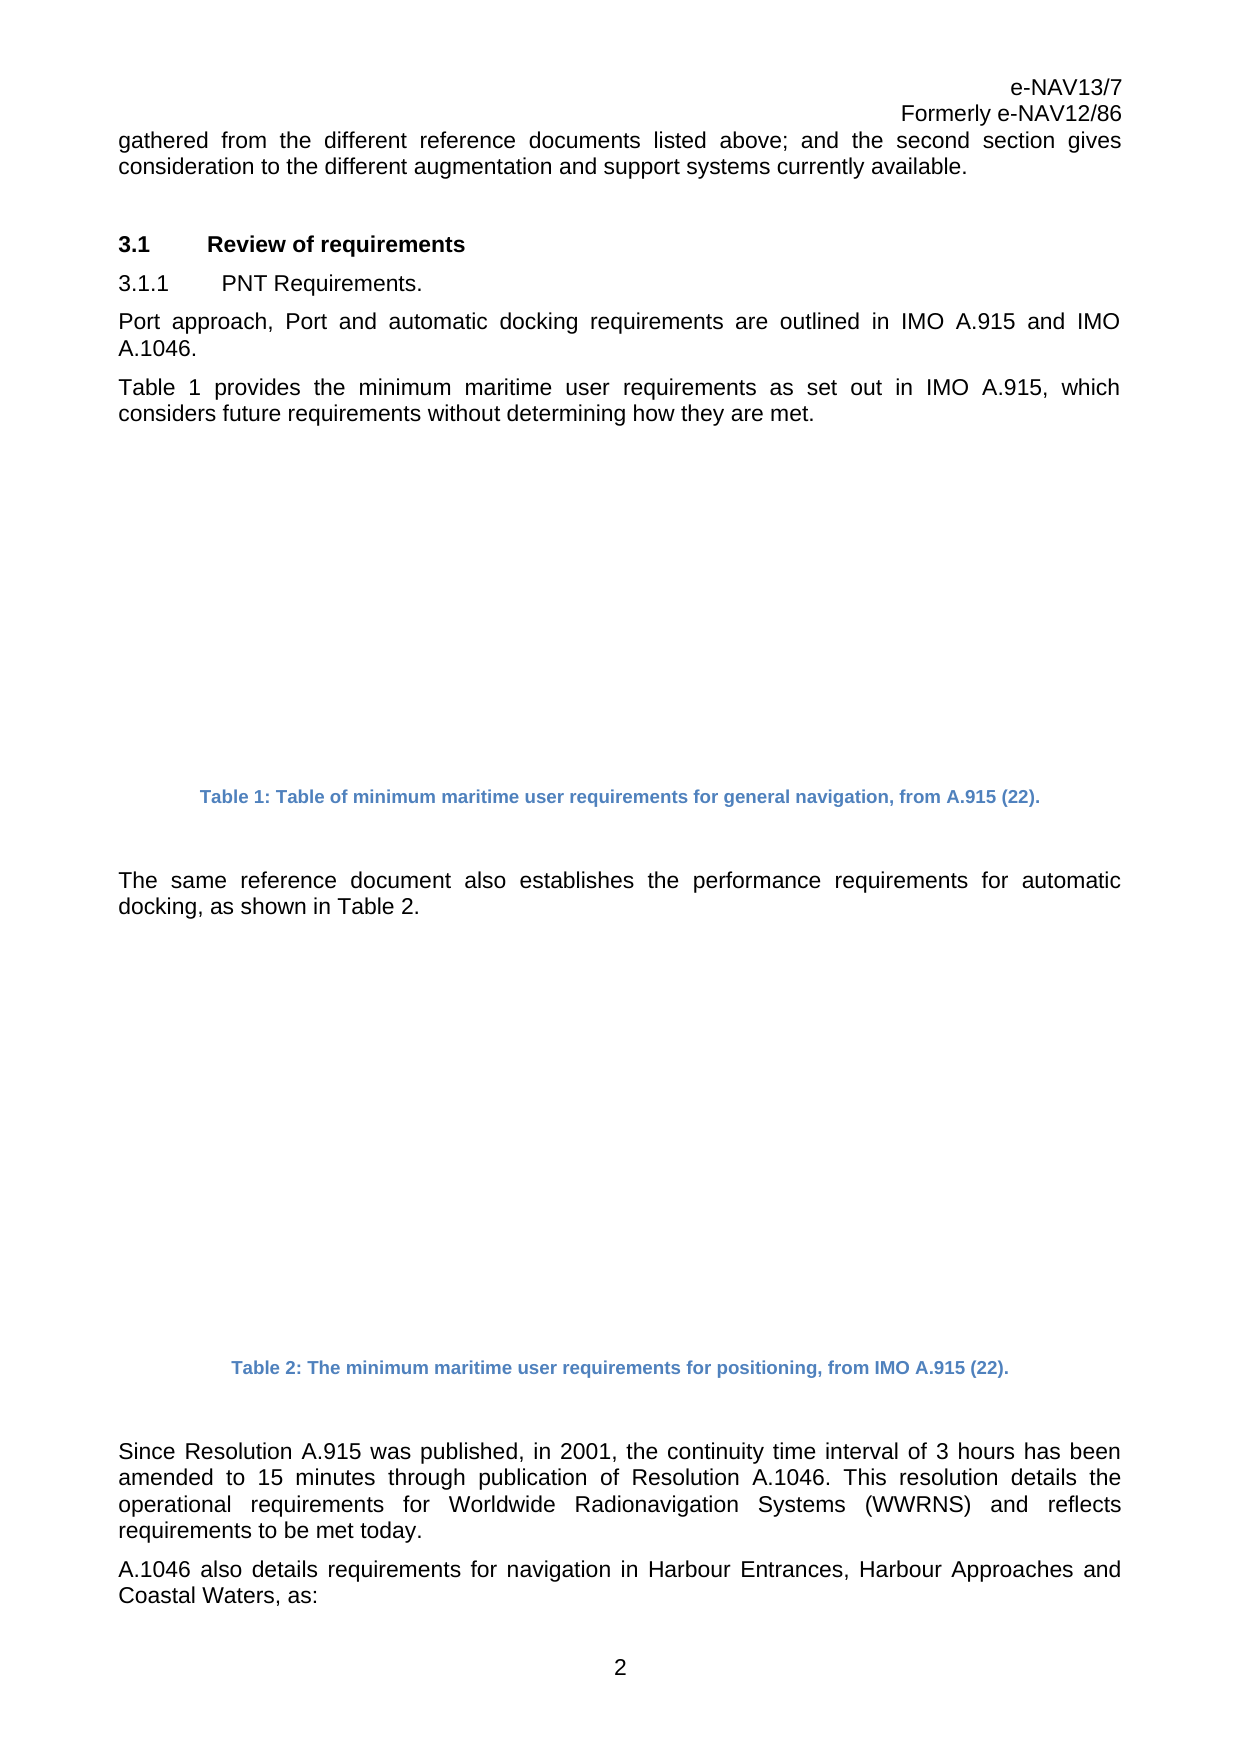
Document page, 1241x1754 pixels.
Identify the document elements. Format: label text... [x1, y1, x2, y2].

text Since Resolution A.915 was published, in 2001, the continuity time interval of 3 hours has been amended to 15 minutes through publication of Resolution A.1046. This resolution details the operational requirements for Worldwide Radionavigation Systems (WWRNS) and reflects requirements to be met today. [118, 1438, 1122, 1543]
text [118, 127, 1122, 179]
text The same reference document also establishes the performance requirements for automatic docking, as shown in Table 2. [118, 867, 1122, 919]
text A.1046 also details requirements for navigation in Harbour Entrances, Harbour Approaches and Coastal Waters, as: [118, 1556, 1122, 1609]
text Table 1 provides the minimum maritime user requirements as set out in IMO A.915, which considers future requirements without determining how they are met. [118, 373, 1122, 426]
text Table 1: Table of minimum maritime user requirements for general navigation, from A.915 (22). [118, 786, 1122, 807]
text Table 2: The minimum maritime user requirements for positioning, from IMO A.915 (22). [118, 1357, 1122, 1378]
subtitle Review of requirements [118, 231, 1122, 257]
text Port approach, Port and automatic docking requirements are outlined in IMO A.915 and IMO A.1046. [118, 308, 1122, 361]
subtitle PNT Requirements. [118, 269, 1122, 296]
